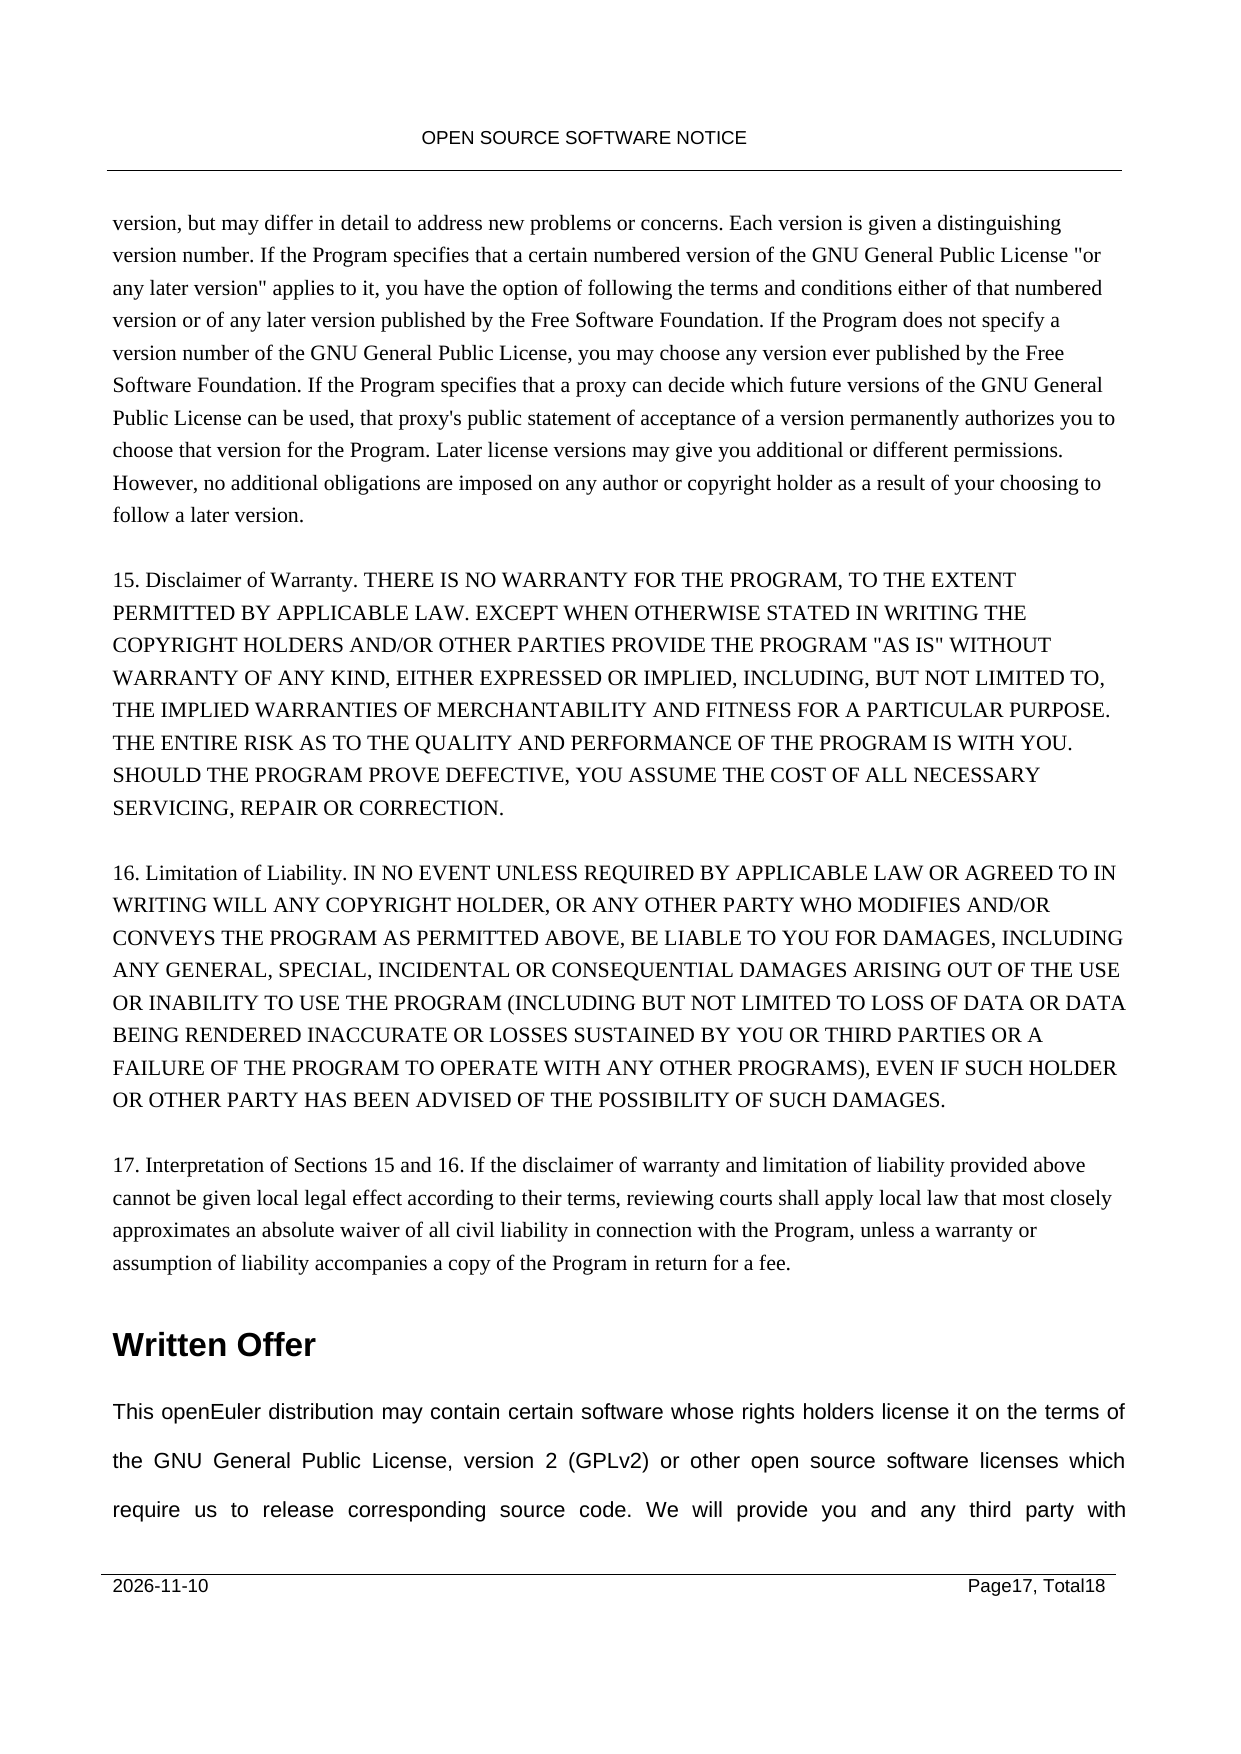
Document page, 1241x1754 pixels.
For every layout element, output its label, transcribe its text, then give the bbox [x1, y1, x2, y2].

text Written Offer [112, 1311, 1128, 1376]
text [112, 1396, 1128, 1526]
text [112, 206, 1128, 1311]
